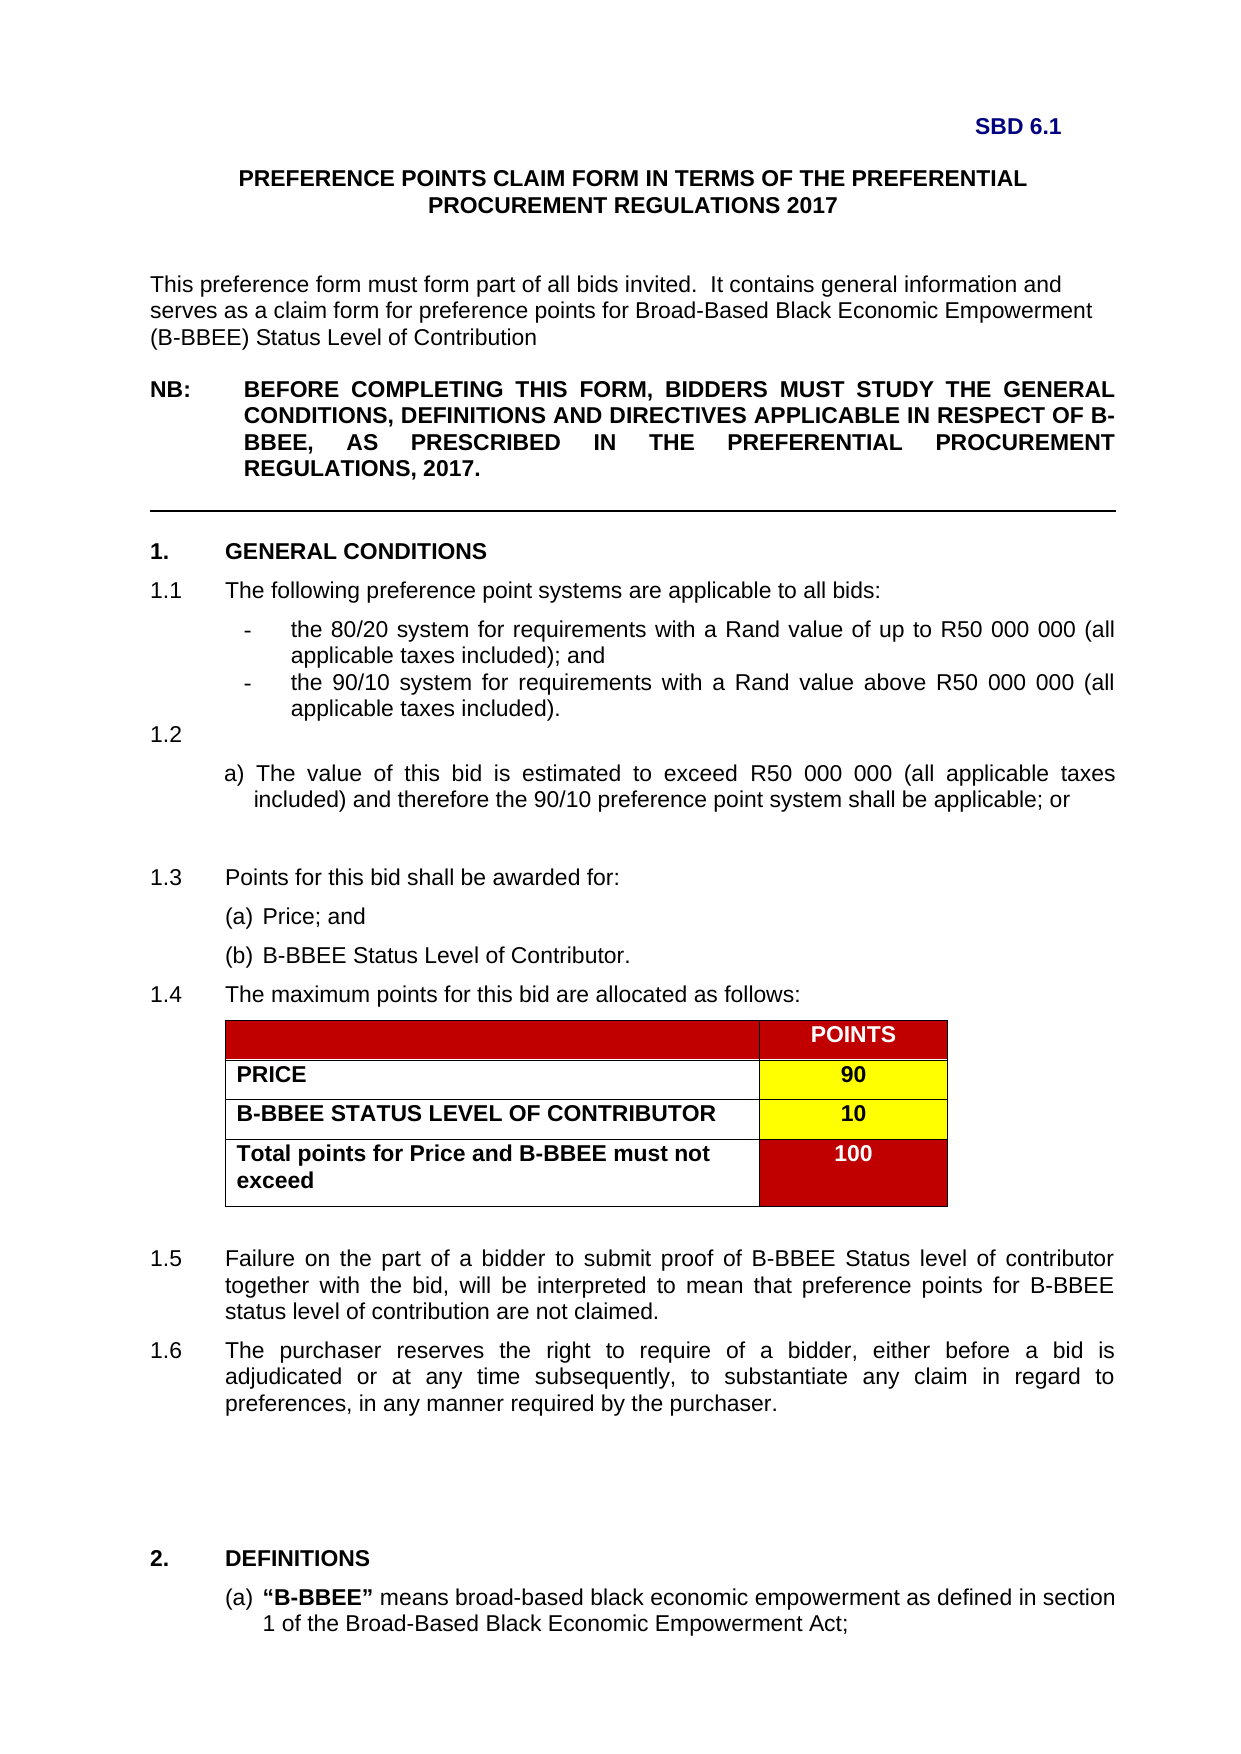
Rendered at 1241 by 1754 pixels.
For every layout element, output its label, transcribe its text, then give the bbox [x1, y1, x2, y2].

list the 80/20 system for requirements with a Rand value of up to R50 000 000 (all applicable taxes included); and [244, 616, 1116, 668]
list The purchaser reserves the right to require of a bidder, either before a bid is adjudicated or at any time subsequently, to substantiate any claim in regard to preferences, in any manner required by the purchaser. [150, 1337, 1116, 1416]
table_header POINTS [760, 1021, 947, 1059]
list Price; and [225, 903, 1116, 929]
text SBD 6.1 [150, 113, 1116, 139]
table_cell 10 [760, 1100, 947, 1139]
list GENERAL CONDITIONS [150, 538, 1116, 564]
list The maximum points for this bid are allocated as follows: [150, 981, 1116, 1007]
table_cell 100 [760, 1140, 947, 1206]
table_cell 90 [760, 1061, 947, 1099]
table_cell PRICE [226, 1061, 759, 1099]
text This preference form must form part of all bids invited. It contains general information and serves as a claim form for preference points for Broad-Based Black Economic Empowerment (B-BBEE) Status Level of Contribution [150, 271, 1116, 350]
list B-BBEE Status Level of Contributor. [225, 942, 1116, 968]
list DEFINITIONS [150, 1545, 1116, 1571]
text PREFERENCE POINTS CLAIM FORM IN TERMS OF THE PREFERENTIAL PROCUREMENT REGULATIONS 2017 [150, 165, 1116, 218]
table_header [226, 1021, 759, 1059]
table_cell B-BBEE STATUS LEVEL OF CONTRIBUTOR [226, 1100, 759, 1139]
table_cell Total points for Price and B-BBEE must not exceed [226, 1140, 759, 1206]
list the 90/10 system for requirements with a Rand value above R50 000 000 (all applicable taxes included). [244, 668, 1116, 721]
list “B-BBEE” means broad-based black economic empowerment as defined in section 1 of the Broad-Based Black Economic Empowerment Act; [225, 1584, 1116, 1637]
text NB: BEFORE COMPLETING THIS FORM, BIDDERS MUST STUDY THE GENERAL CONDITIONS, DEFINITIONS AND DIRECTIVES APPLICABLE IN RESPECT OF B-BBEE, AS PRESCRIBED IN THE PREFERENTIAL PROCUREMENT REGULATIONS, 2017. [150, 376, 1116, 482]
list The following preference point systems are applicable to all bids: [150, 577, 1116, 603]
list Points for this bid shall be awarded for: [150, 864, 1116, 891]
text a) The value of this bid is estimated to exceed R50 000 000 (all applicable taxes included) and therefore the 90/10 preference point system shall be applicable; or [224, 760, 1116, 813]
list Failure on the part of a bidder to submit proof of B-BBEE Status level of contributor together with the bid, will be interpreted to mean that preference points for B-BBEE status level of contribution are not claimed. [150, 1245, 1116, 1324]
